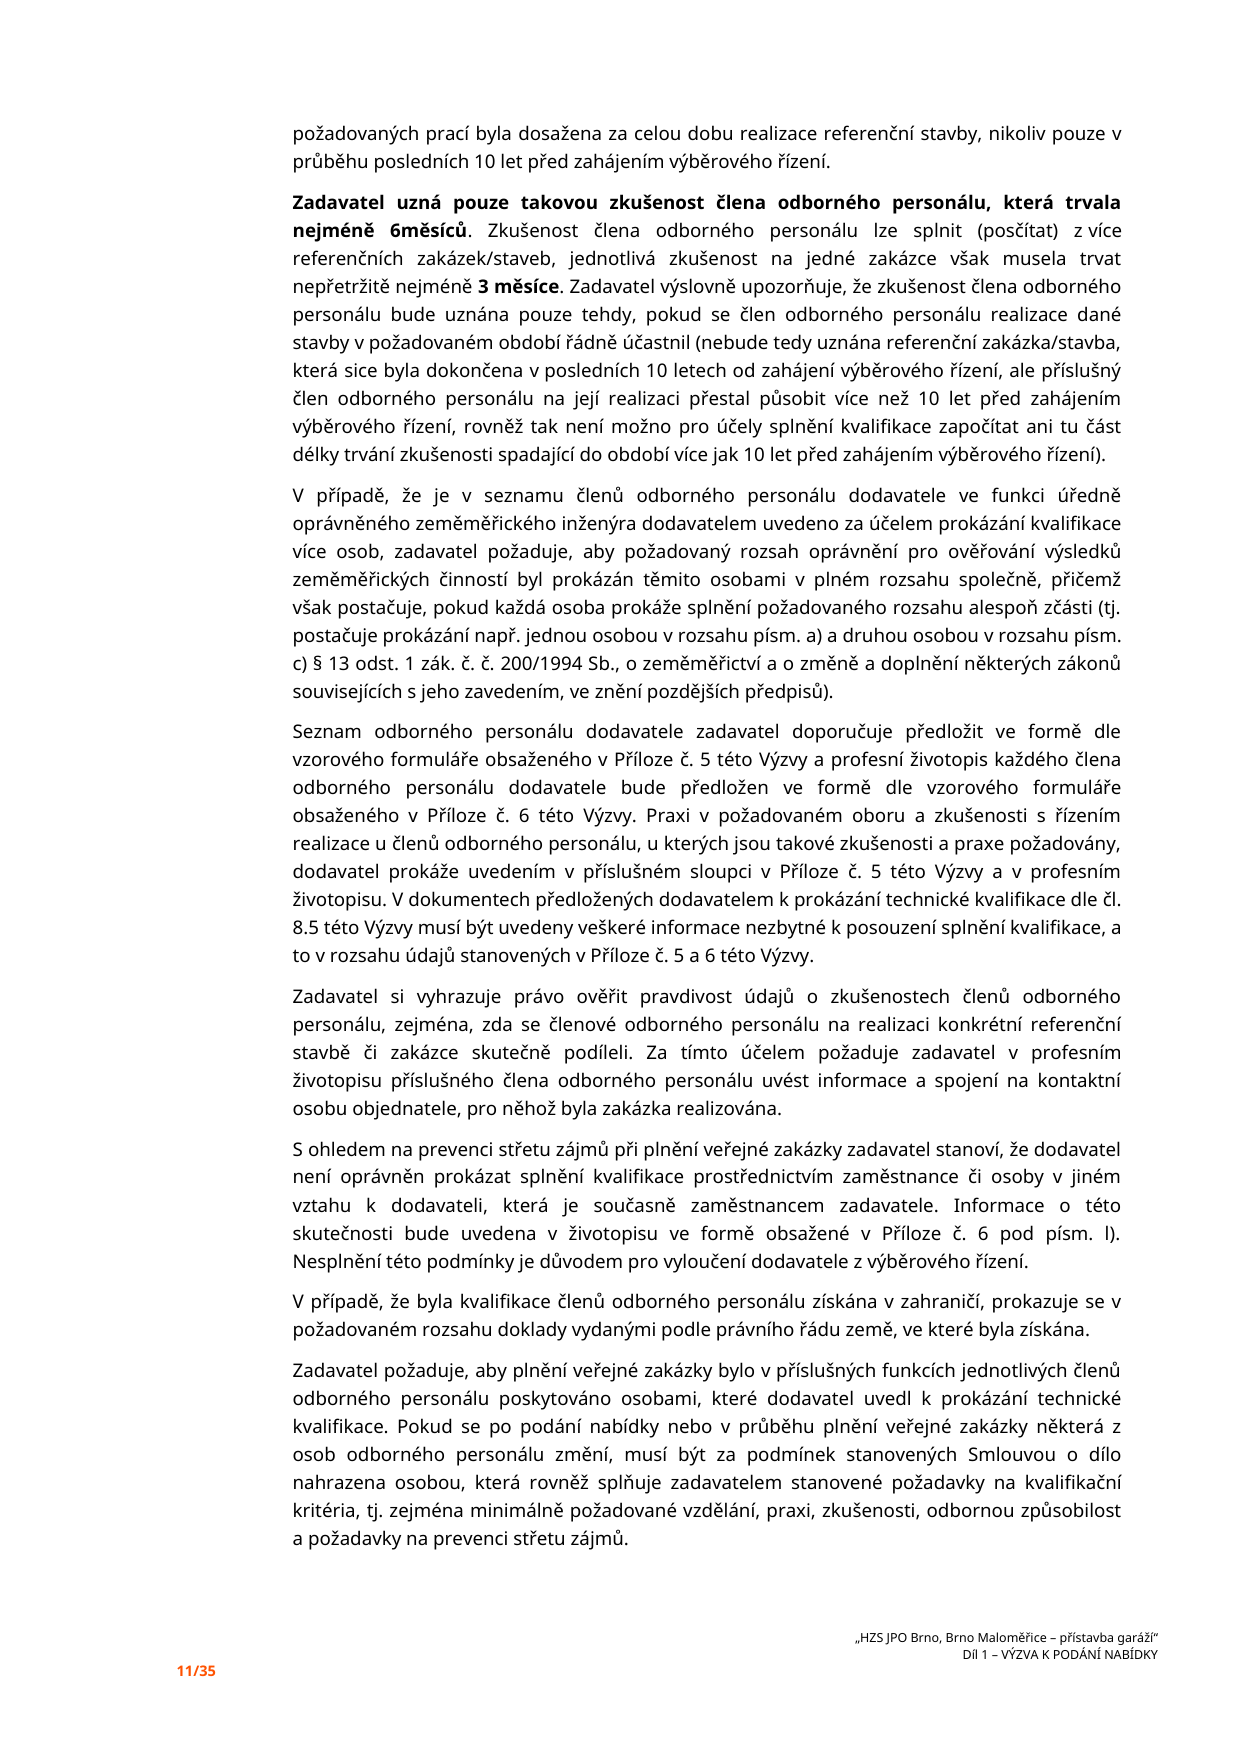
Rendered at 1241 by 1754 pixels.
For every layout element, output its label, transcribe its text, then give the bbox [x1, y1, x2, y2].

text Seznam odborného personálu dodavatele zadavatel doporučuje předložit ve formě dle vzorového formuláře obsaženého v Příloze č. 5 této Výzvy a profesní životopis každého člena odborného personálu dodavatele bude předložen ve formě dle vzorového formuláře obsaženého v Příloze č. 6 této Výzvy. Praxi v požadovaném oboru a zkušenosti s řízením realizace u členů odborného personálu, u kterých jsou takové zkušenosti a praxe požadovány, dodavatel prokáže uvedením v příslušném sloupci v Příloze č. 5 této Výzvy a v profesním životopisu. V dokumentech předložených dodavatelem k prokázání technické kvalifikace dle čl. 8.5 této Výzvy musí být uvedeny veškeré informace nezbytné k posouzení splnění kvalifikace, a to v rozsahu údajů stanovených v Příloze č. 5 a 6 této Výzvy. [292, 718, 1122, 968]
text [292, 121, 1122, 174]
text V případě, že byla kvalifikace členů odborného personálu získána v zahraničí, prokazuje se v požadovaném rozsahu doklady vydanými podle právního řádu země, ve které byla získána. [292, 1288, 1122, 1342]
text V případě, že je v seznamu členů odborného personálu dodavatele ve funkci úředně oprávněného zeměměřického inženýra dodavatelem uvedeno za účelem prokázání kvalifikace více osob, zadavatel požaduje, aby požadovaný rozsah oprávnění pro ověřování výsledků zeměměřických činností byl prokázán těmito osobami v plném rozsahu společně, přičemž však postačuje, pokud každá osoba prokáže splnění požadovaného rozsahu alespoň zčásti (tj. postačuje prokázání např. jednou osobou v rozsahu písm. a) a druhou osobou v rozsahu písm. c) § 13 odst. 1 zák. č. č. 200/1994 Sb., o zeměměřictví a o změně a doplnění některých zákonů souvisejících s jeho zavedením, ve znění pozdějších předpisů). [292, 482, 1122, 703]
text Zadavatel si vyhrazuje právo ověřit pravdivost údajů o zkušenostech členů odborného personálu, zejména, zda se členové odborného personálu na realizaci konkrétní referenční stavbě či zakázce skutečně podíleli. Za tímto účelem požaduje zadavatel v profesním životopisu příslušného člena odborného personálu uvést informace a spojení na kontaktní osobu objednatele, pro něhož byla zakázka realizována. [292, 983, 1122, 1121]
text Zadavatel uzná pouze takovou zkušenost člena odborného personálu, která trvala nejméně 6měsíců. Zkušenost člena odborného personálu lze splnit (posčítat) z více referenčních zakázek/staveb, jednotlivá zkušenost na jedné zakázce však musela trvat nepřetržitě nejméně 3 měsíce. Zadavatel výslovně upozorňuje, že zkušenost člena odborného personálu bude uznána pouze tehdy, pokud se člen odborného personálu realizace dané stavby v požadovaném období řádně účastnil (nebude tedy uznána referenční zakázka/stavba, která sice byla dokončena v posledních 10 letech od zahájení výběrového řízení, ale příslušný člen odborného personálu na její realizaci přestal působit více než 10 let před zahájením výběrového řízení, rovněž tak není možno pro účely splnění kvalifikace započítat ani tu část délky trvání zkušenosti spadající do období více jak 10 let před zahájením výběrového řízení). [292, 189, 1122, 467]
text S ohledem na prevenci střetu zájmů při plnění veřejné zakázky zadavatel stanoví, že dodavatel není oprávněn prokázat splnění kvalifikace prostřednictvím zaměstnance či osoby v jiném vztahu k dodavateli, která je současně zaměstnancem zadavatele. Informace o této skutečnosti bude uvedena v životopisu ve formě obsažené v Příloze č. 6 pod písm. l). Nesplnění této podmínky je důvodem pro vyloučení dodavatele z výběrového řízení. [292, 1136, 1122, 1273]
text Zadavatel požaduje, aby plnění veřejné zakázky bylo v příslušných funkcích jednotlivých členů odborného personálu poskytováno osobami, které dodavatel uvedl k prokázání technické kvalifikace. Pokud se po podání nabídky nebo v průběhu plnění veřejné zakázky některá z osob odborného personálu změní, musí být za podmínek stanovených Smlouvou o dílo nahrazena osobou, která rovněž splňuje zadavatelem stanovené požadavky na kvalifikační kritéria, tj. zejména minimálně požadované vzdělání, praxi, zkušenosti, odbornou způsobilost a požadavky na prevenci střetu zájmů. [292, 1357, 1122, 1551]
